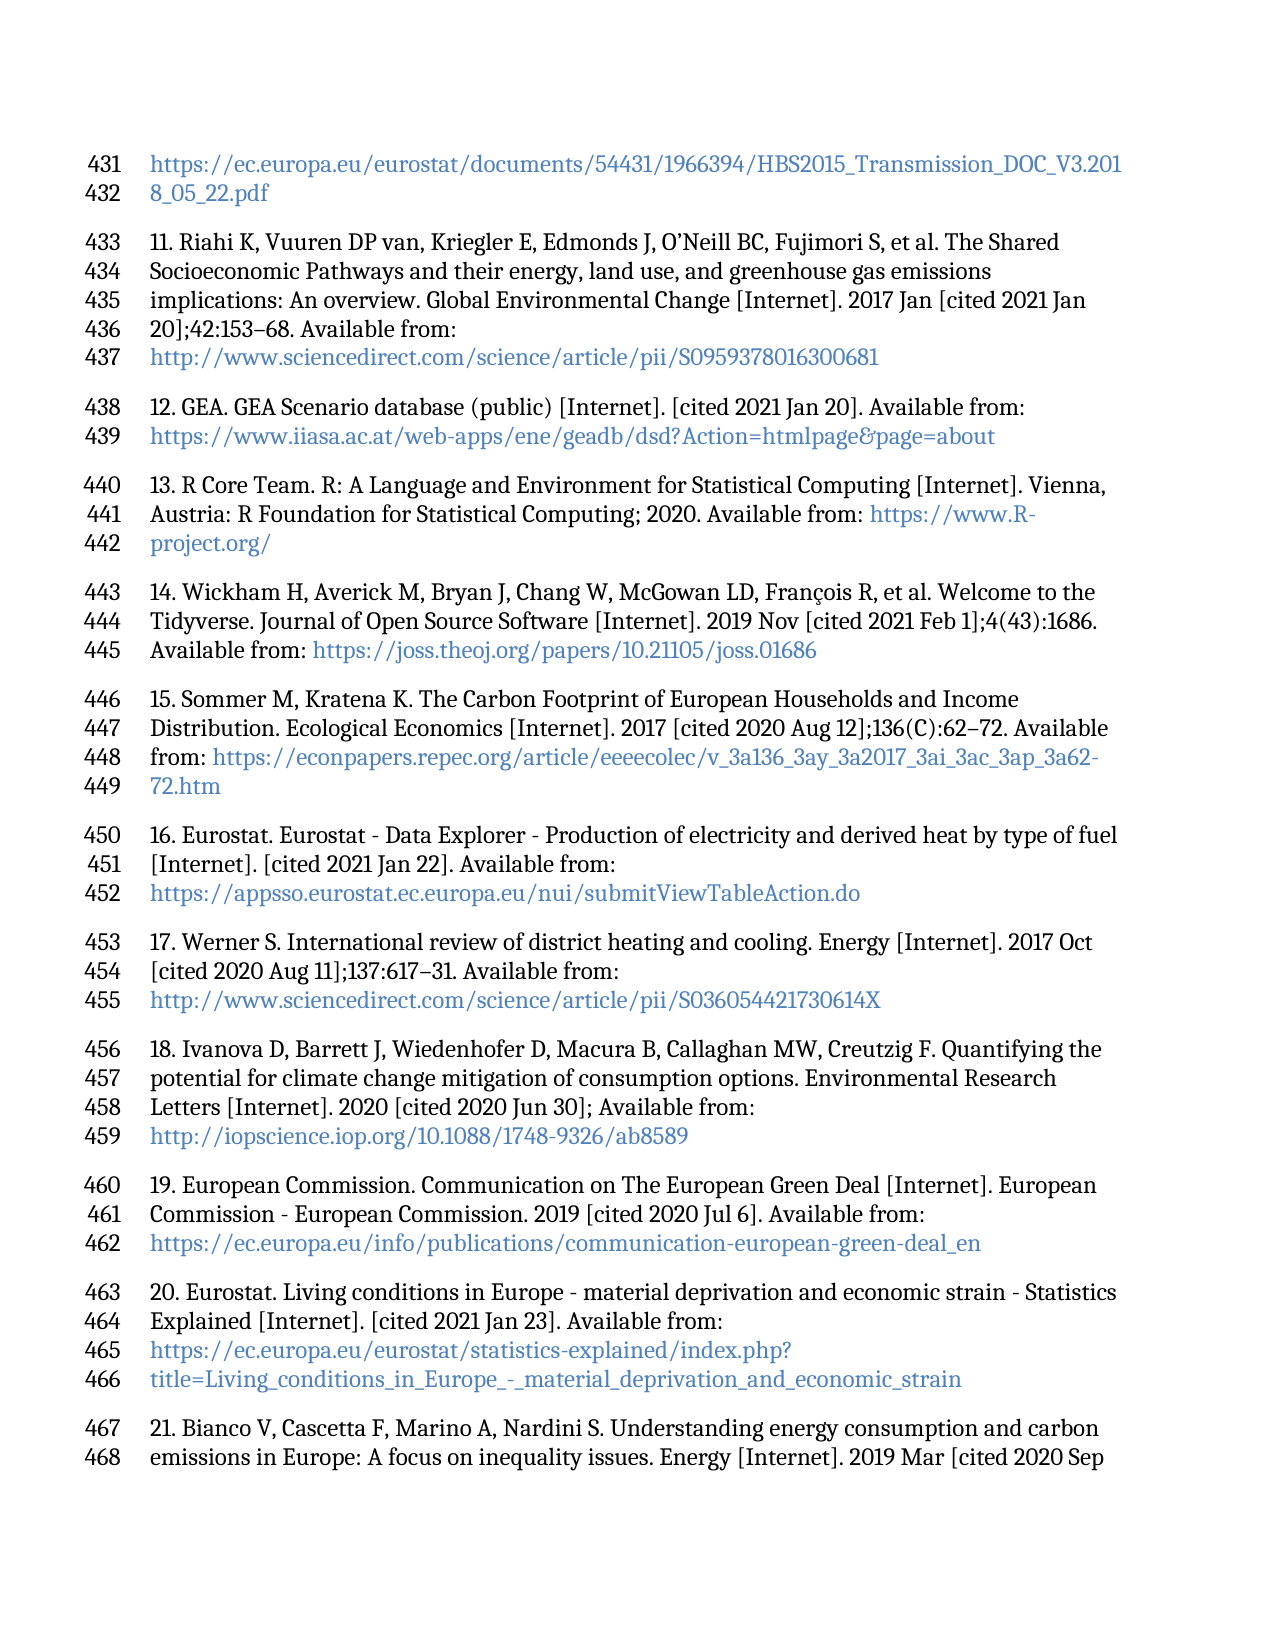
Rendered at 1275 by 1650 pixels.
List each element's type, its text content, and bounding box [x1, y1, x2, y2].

text 15. Sommer M, Kratena K. The Carbon Footprint of European Households and Income Distribution. Ecological Economics [Internet]. 2017 [cited 2020 Aug 12];136(C):62–72. Available from: https://econpapers.repec.org/article/eeeecolec/v_3a136_3ay_3a2017_3ai_3ac_3ap_3a62-72.htm [150, 685, 1125, 800]
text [150, 150, 1125, 207]
text 20. Eurostat. Living conditions in Europe - material deprivation and economic strain - Statistics Explained [Internet]. [cited 2021 Jan 23]. Available from: https://ec.europa.eu/eurostat/statistics-explained/index.php?title=Living_conditions_in_Europe_-_material_deprivation_and_economic_strain [150, 1278, 1125, 1393]
text 16. Eurostat. Eurostat - Data Explorer - Production of electricity and derived heat by type of fuel [Internet]. [cited 2021 Jan 22]. Available from: https://appsso.eurostat.ec.europa.eu/nui/submitViewTableAction.do [150, 821, 1125, 907]
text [150, 1414, 1125, 1472]
text 18. Ivanova D, Barrett J, Wiedenhofer D, Macura B, Callaghan MW, Creutzig F. Quantifying the potential for climate change mitigation of consumption options. Environmental Research Letters [Internet]. 2020 [cited 2020 Jun 30]; Available from: http://iopscience.iop.org/10.1088/1748-9326/ab8589 [150, 1035, 1125, 1150]
text 17. Werner S. International review of district heating and cooling. Energy [Internet]. 2017 Oct [cited 2020 Aug 11];137:617–31. Available from: http://www.sciencedirect.com/science/article/pii/S036054421730614X [150, 928, 1125, 1014]
text 19. European Commission. Communication on The European Green Deal [Internet]. European Commission - European Commission. 2019 [cited 2020 Jul 6]. Available from: https://ec.europa.eu/info/publications/communication-european-green-deal_en [150, 1171, 1125, 1257]
text 14. Wickham H, Averick M, Bryan J, Chang W, McGowan LD, François R, et al. Welcome to the Tidyverse. Journal of Open Source Software [Internet]. 2019 Nov [cited 2021 Feb 1];4(43):1686. Available from: https://joss.theoj.org/papers/10.21105/joss.01686 [150, 578, 1125, 664]
text 11. Riahi K, Vuuren DP van, Kriegler E, Edmonds J, O’Neill BC, Fujimori S, et al. The Shared Socioeconomic Pathways and their energy, land use, and greenhouse gas emissions implications: An overview. Global Environmental Change [Internet]. 2017 Jan [cited 2021 Jan 20];42:153–68. Available from: http://www.sciencedirect.com/science/article/pii/S0959378016300681 [150, 228, 1125, 372]
text 13. R Core Team. R: A Language and Environment for Statistical Computing [Internet]. Vienna, Austria: R Foundation for Statistical Computing; 2020. Available from: https://www.R-project.org/ [150, 471, 1125, 557]
text 12. GEA. GEA Scenario database (public) [Internet]. [cited 2021 Jan 20]. Available from: https://www.iiasa.ac.at/web-apps/ene/geadb/dsd?Action=htmlpage&page=about [150, 393, 1125, 450]
